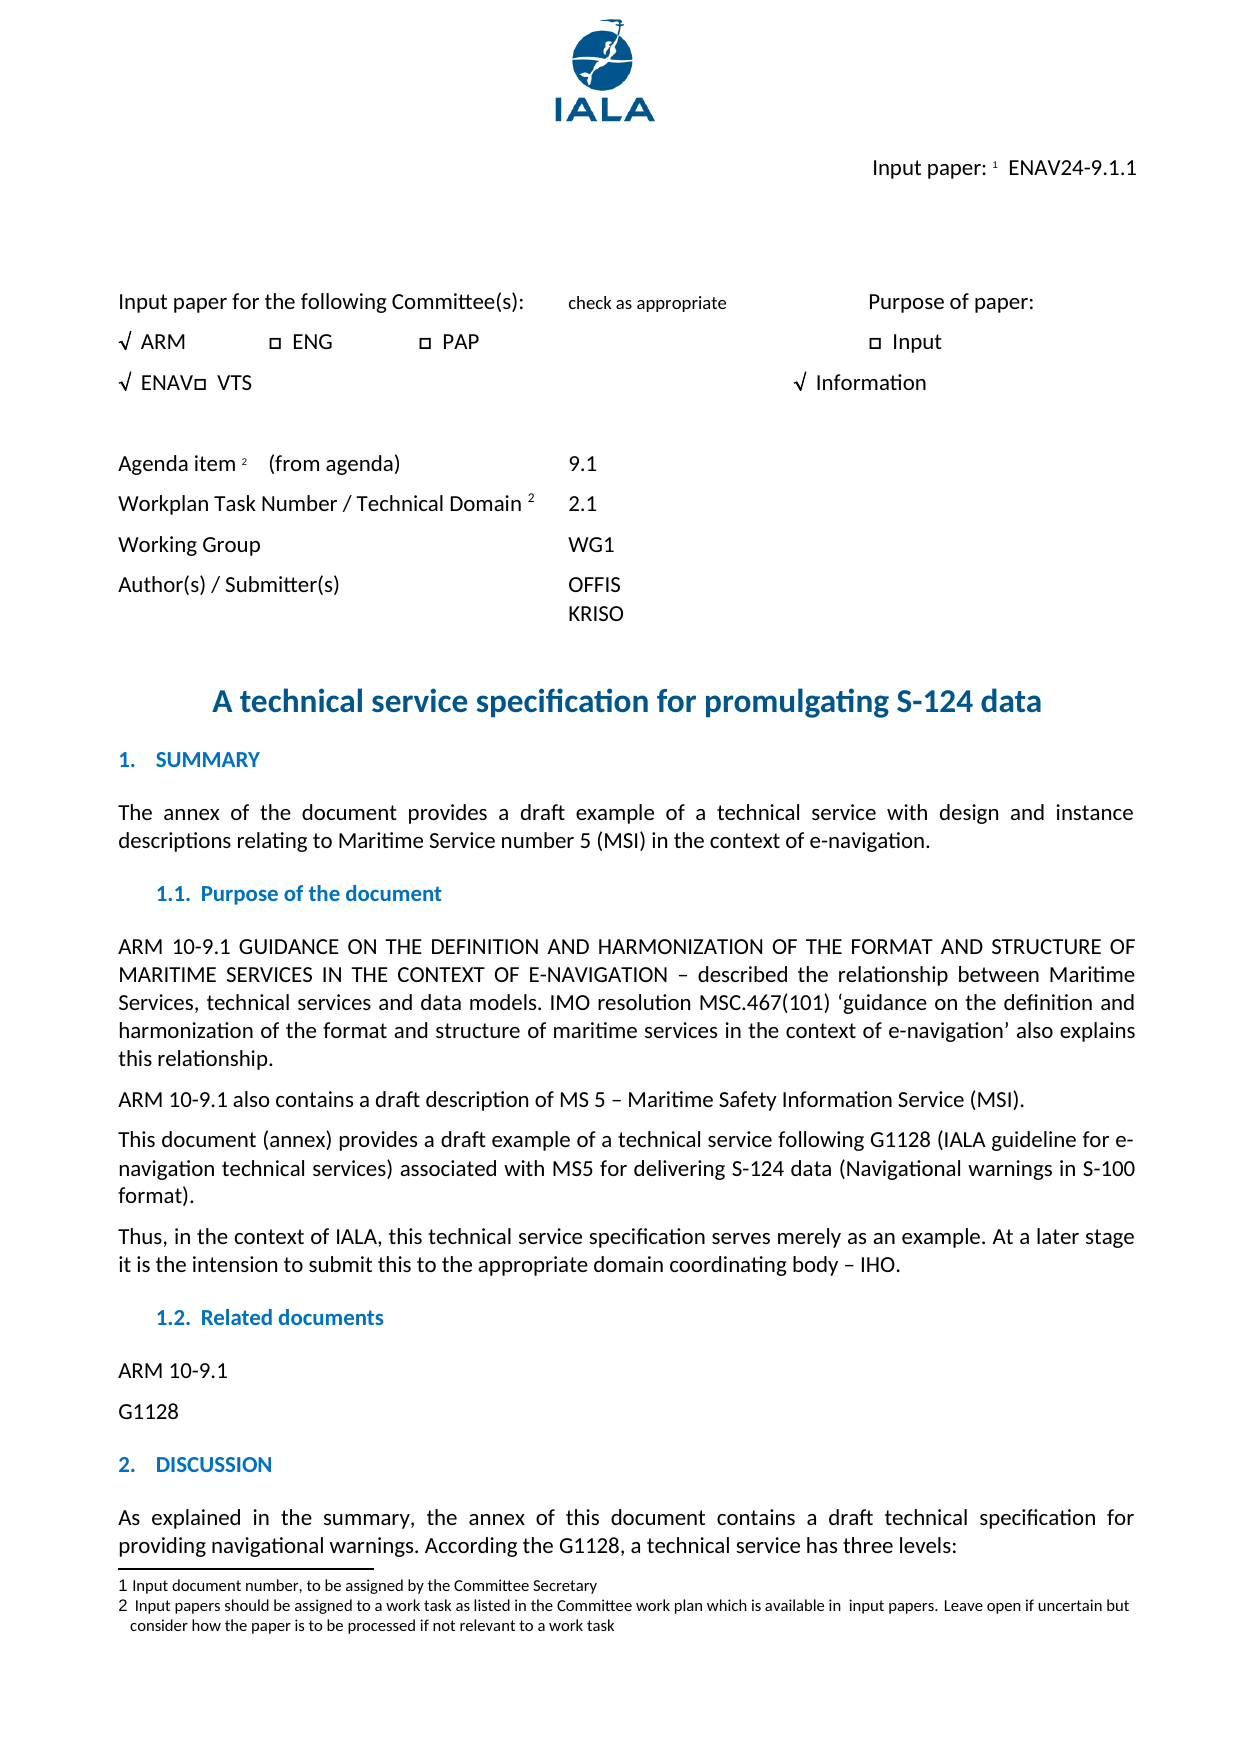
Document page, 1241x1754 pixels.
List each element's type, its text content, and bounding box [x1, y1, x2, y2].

text ARM 10-9.1 also contains a draft description of MS 5 – Maritime Safety Information Service (MSI). [118, 1085, 1137, 1113]
text ARM 10-9.1 GUIDANCE ON THE DEFINITION AND HARMONIZATION OF THE FORMAT AND STRUCTURE OF MARITIME SERVICES IN THE CONTEXT OF E-NAVIGATION – described the relationship between Maritime Services, technical services and data models. IMO resolution MSC.467(101) ‘guidance on the definition and harmonization of the format and structure of maritime services in the context of e-navigation’ also explains this relationship. [118, 932, 1137, 1073]
text Author(s) / Submitter(s) OFFIS KRISO [118, 571, 1137, 627]
subtitle Purpose of the document [156, 879, 1137, 907]
text Thus, in the context of IALA, this technical service specification serves merely as an example. At a later stage it is the intension to submit this to the appropriate domain coordinating body – IHO. [118, 1222, 1137, 1278]
title A technical service specification for promulgating S-124 data [118, 680, 1137, 720]
text Agenda item (from agenda) 9.1 [118, 449, 1137, 477]
text Input paper for the following Committee(s): check as appropriate Purpose of paper: [118, 287, 1137, 315]
subtitle Discussion [118, 1450, 1137, 1478]
text This document (annex) provides a draft example of a technical service following G1128 (IALA guideline for e-navigation technical services) associated with MS5 for delivering S-124 data (Navigational warnings in S-100 format). [118, 1126, 1137, 1210]
text Input paper: ENAV24-9.1.1 [118, 153, 1137, 181]
text ARM □ ENG □ PAP □ Input [118, 327, 1137, 356]
text G1128 [118, 1397, 1137, 1425]
subtitle Related documents [156, 1303, 1137, 1331]
text ENAV □ VTS Information [118, 368, 1137, 396]
picture [532, 7, 672, 144]
text As explained in the summary, the annex of this document contains a draft technical specification for providing navigational warnings. According the G1128, a technical service has three levels: [118, 1503, 1137, 1559]
text Working Group WG1 [118, 530, 1137, 558]
text ARM 10-9.1 [118, 1356, 1137, 1384]
text Workplan Task Number / Technical Domain 2 2.1 [118, 489, 1137, 518]
subtitle Summary [118, 745, 1137, 773]
text The annex of the document provides a draft example of a technical service with design and instance descriptions relating to Maritime Service number 5 (MSI) in the context of e-navigation. [118, 798, 1137, 854]
